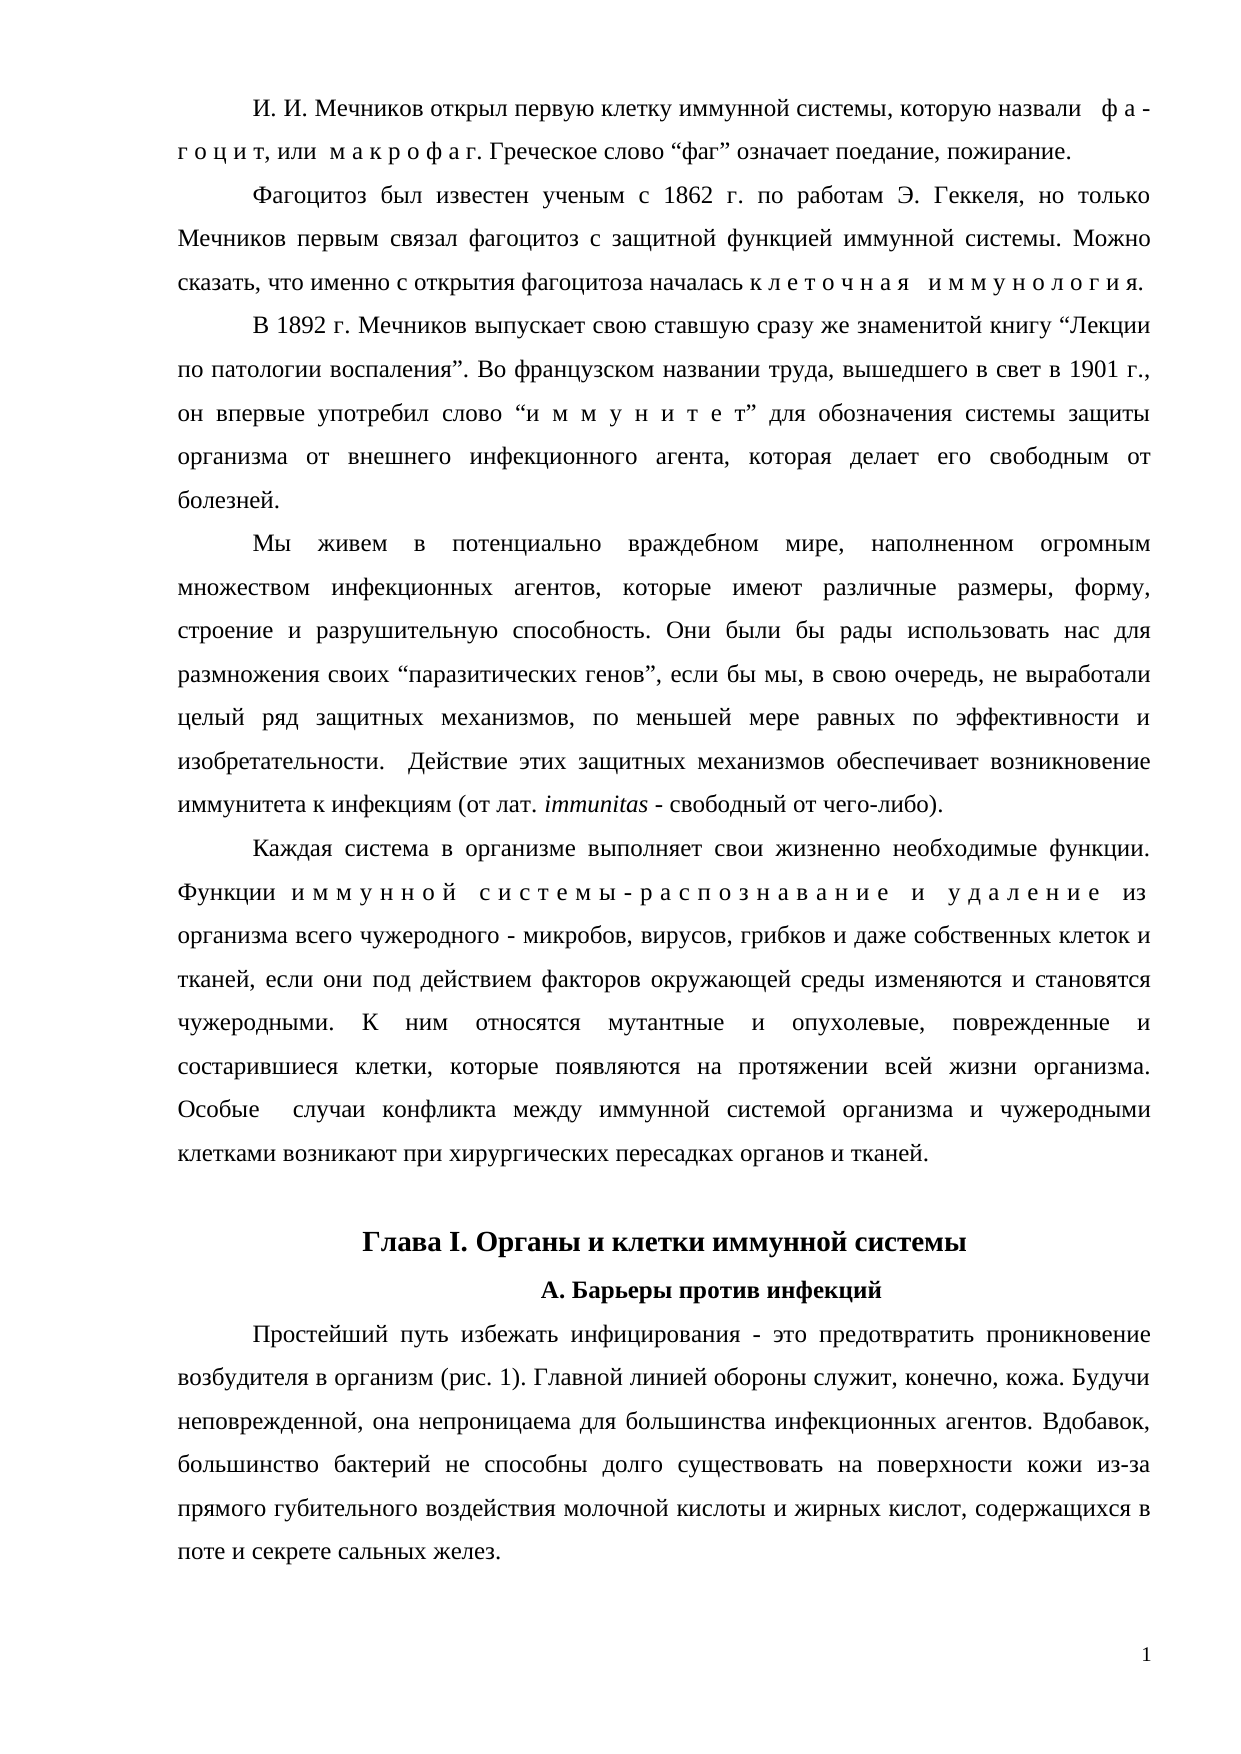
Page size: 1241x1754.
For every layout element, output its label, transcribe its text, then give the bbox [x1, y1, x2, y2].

text Каждая система в организме выполняет свои жизненно необходимые функции. Функции и м м у н н о й с и с т е м ы - р а с п о з н а в а н и е и у д а л е н и е из организма всего чужеродного - микробов, вирусов, грибков и даже собственных клеток и тканей, если они под действием факторов окружающей среды изменяются и становятся чужеродными. К ним относятся мутантные и опухолевые, поврежденные и состарившиеся клетки, которые появляются на протяжении всей жизни организма. Особые случаи конфликта между иммунной системой организма и чужеродными клетками возникают при хирургических пересадках органов и тканей. [177, 833, 1152, 1167]
text А. Барьеры против инфекций [177, 1275, 1152, 1304]
text Мы живем в потенциально враждебном мире, наполненном огромным множеством инфекционных агентов, которые имеют различные размеры, форму, строение и разрушительную способность. Они были бы рады использовать нас для размножения своих “паразитических генов”, если бы мы, в свою очередь, не выработали целый ряд защитных механизмов, по меньшей мере равных по эффективности и изобретательности. Действие этих защитных механизмов обеспечивает возникновение иммунитета к инфекциям (от лат. immunitas - свободный от чего-либо). [177, 528, 1152, 818]
text Фагоцитоз был известен ученым c 1862 г. по работам Э. Геккеля, но только Мечников первым связал фагоцитоз с защитной функцией иммунной системы. Можно сказать, что именно с открытия фагоцитоза началась к л е т о ч н а я и м м у н о л о г и я. [177, 180, 1152, 296]
text И. И. Мечников открыл первую клетку иммунной системы, которую назвали ф а - г о ц и т, или м а к р о ф а г. Греческое слово “фаг” означает поедание, пожирание. [177, 93, 1152, 165]
text В 1892 г. Мечников выпускает свою ставшую сразу же знаменитой книгу “Лекции по патологии воспаления”. Во французском названии труда, вышедшего в свет в 1901 г., он впервые употребил слово “и м м у н и т е т” для обозначения системы защиты организма от внешнего инфекционного агента, которая делает его свободным от болезней. [177, 310, 1152, 513]
text Простейший путь избежать инфицирования - это предотвратить проникновение возбудителя в организм (рис. 1). Главной линией обороны служит, конечно, кожа. Будучи неповрежденной, она непроницаема для большинства инфекционных агентов. Вдобавок, большинство бактерий не способны долго существовать на поверхности кожи из-за прямого губительного воздействия молочной кислоты и жирных кислот, содержащихся в поте и секрете сальных желез. [177, 1318, 1152, 1565]
text Глава I. Органы и клетки иммунной системы [177, 1225, 1152, 1258]
